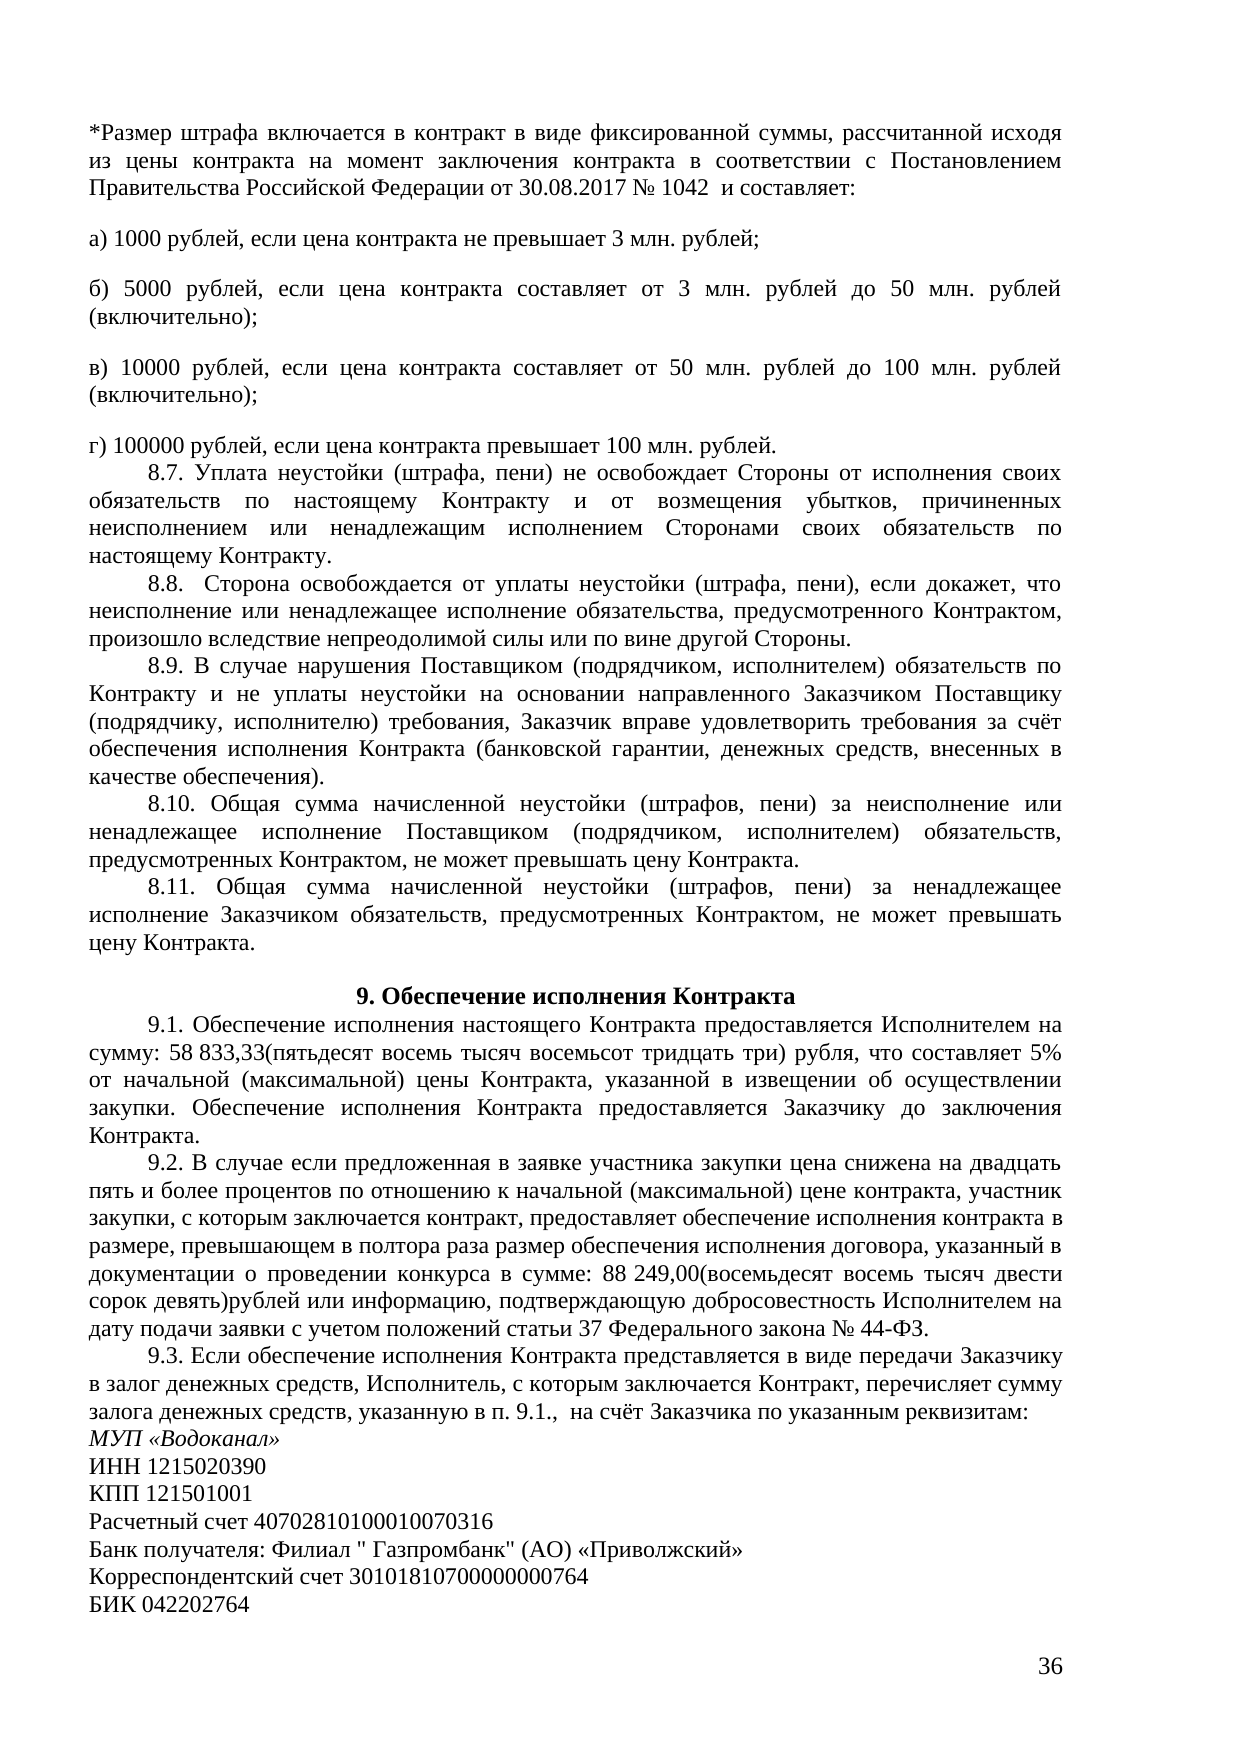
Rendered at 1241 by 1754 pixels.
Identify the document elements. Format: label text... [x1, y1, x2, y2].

text МУП «Водоканал» [89, 1424, 1063, 1452]
text Корреспондентский счет 30101810700000000764 [89, 1562, 1063, 1590]
text БИК 042202764 [89, 1590, 1063, 1617]
text ИНН 1215020390 [89, 1452, 1063, 1479]
text б) 5000 рублей, если цена контракта составляет от 3 млн. рублей до 50 млн. рублей (включительно); [89, 274, 1063, 329]
text *Размер штрафа включается в контракт в виде фиксированной суммы, рассчитанной исходя из цены контракта на момент заключения контракта в соответствии с Постановлением Правительства Российской Федерации от 30.08.2017 № 1042 и составляет: [89, 118, 1063, 201]
text 8.7. Уплата неустойки (штрафа, пени) не освобождает Стороны от исполнения своих обязательств по настоящему Контракту и от возмещения убытков, причиненных неисполнением или ненадлежащим исполнением Сторонами своих обязательств по настоящему Контракту. [89, 458, 1063, 569]
text Расчетный счет 40702810100010070316 [89, 1507, 1063, 1535]
text 8.9. В случае нарушения Поставщиком (подрядчиком, исполнителем) обязательств по Контракту и не уплаты неустойки на основании направленного Заказчиком Поставщику (подрядчику, исполнителю) требования, Заказчик вправе удовлетворить требования за счёт обеспечения исполнения Контракта (банковской гарантии, денежных средств, внесенных в качестве обеспечения). [89, 651, 1063, 789]
text 9.1. Обеспечение исполнения настоящего Контракта предоставляется Исполнителем на сумму: 58 833,33(пятьдесят восемь тысяч восемьсот тридцать три) рубля, что составляет 5% от начальной (максимальной) цены Контракта, указанной в извещении об осуществлении закупки. Обеспечение исполнения Контракта предоставляется Заказчику до заключения Контракта. [89, 1010, 1063, 1148]
text 8.8. Сторона освобождается от уплаты неустойки (штрафа, пени), если докажет, что неисполнение или ненадлежащее исполнение обязательства, предусмотренного Контрактом, произошло вследствие непреодолимой силы или по вине другой Стороны. [89, 569, 1063, 651]
text 8.11. Общая сумма начисленной неустойки (штрафов, пени) за ненадлежащее исполнение Заказчиком обязательств, предусмотренных Контрактом, не может превышать цену Контракта. [89, 872, 1063, 955]
text а) 1000 рублей, если цена контракта не превышает 3 млн. рублей; [89, 224, 1063, 251]
text 9.3. Если обеспечение исполнения Контракта представляется в виде передачи Заказчику в залог денежных средств, Исполнитель, с которым заключается Контракт, перечисляет сумму залога денежных средств, указанную в п. 9.1., на счёт Заказчика по указанным реквизитам: [89, 1341, 1063, 1424]
text г) 100000 рублей, если цена контракта превышает 100 млн. рублей. [89, 431, 1063, 458]
text Банк получателя: Филиал " Газпромбанк" (АО) «Приволжский» [89, 1535, 1063, 1562]
text в) 10000 рублей, если цена контракта составляет от 50 млн. рублей до 100 млн. рублей (включительно); [89, 352, 1063, 408]
text 8.10. Общая сумма начисленной неустойки (штрафов, пени) за неисполнение или ненадлежащее исполнение Поставщиком (подрядчиком, исполнителем) обязательств, предусмотренных Контрактом, не может превышать цену Контракта. [89, 789, 1063, 872]
text 9.2. В случае если предложенная в заявке участника закупки цена снижена на двадцать пять и более процентов по отношению к начальной (максимальной) цене контракта, участник закупки, с которым заключается контракт, предоставляет обеспечение исполнения контракта в размере, превышающем в полтора раза размер обеспечения исполнения договора, указанный в документации о проведении конкурса в сумме: 88 249,00(восемьдесят восемь тысяч двести сорок девять)рублей или информацию, подтверждающую добросовестность Исполнителем на дату подачи заявки с учетом положений статьи 37 Федерального закона № 44-ФЗ. [89, 1148, 1063, 1341]
text 9. Обеспечение исполнения Контракта [89, 981, 1063, 1010]
text КПП 121501001 [89, 1479, 1063, 1507]
